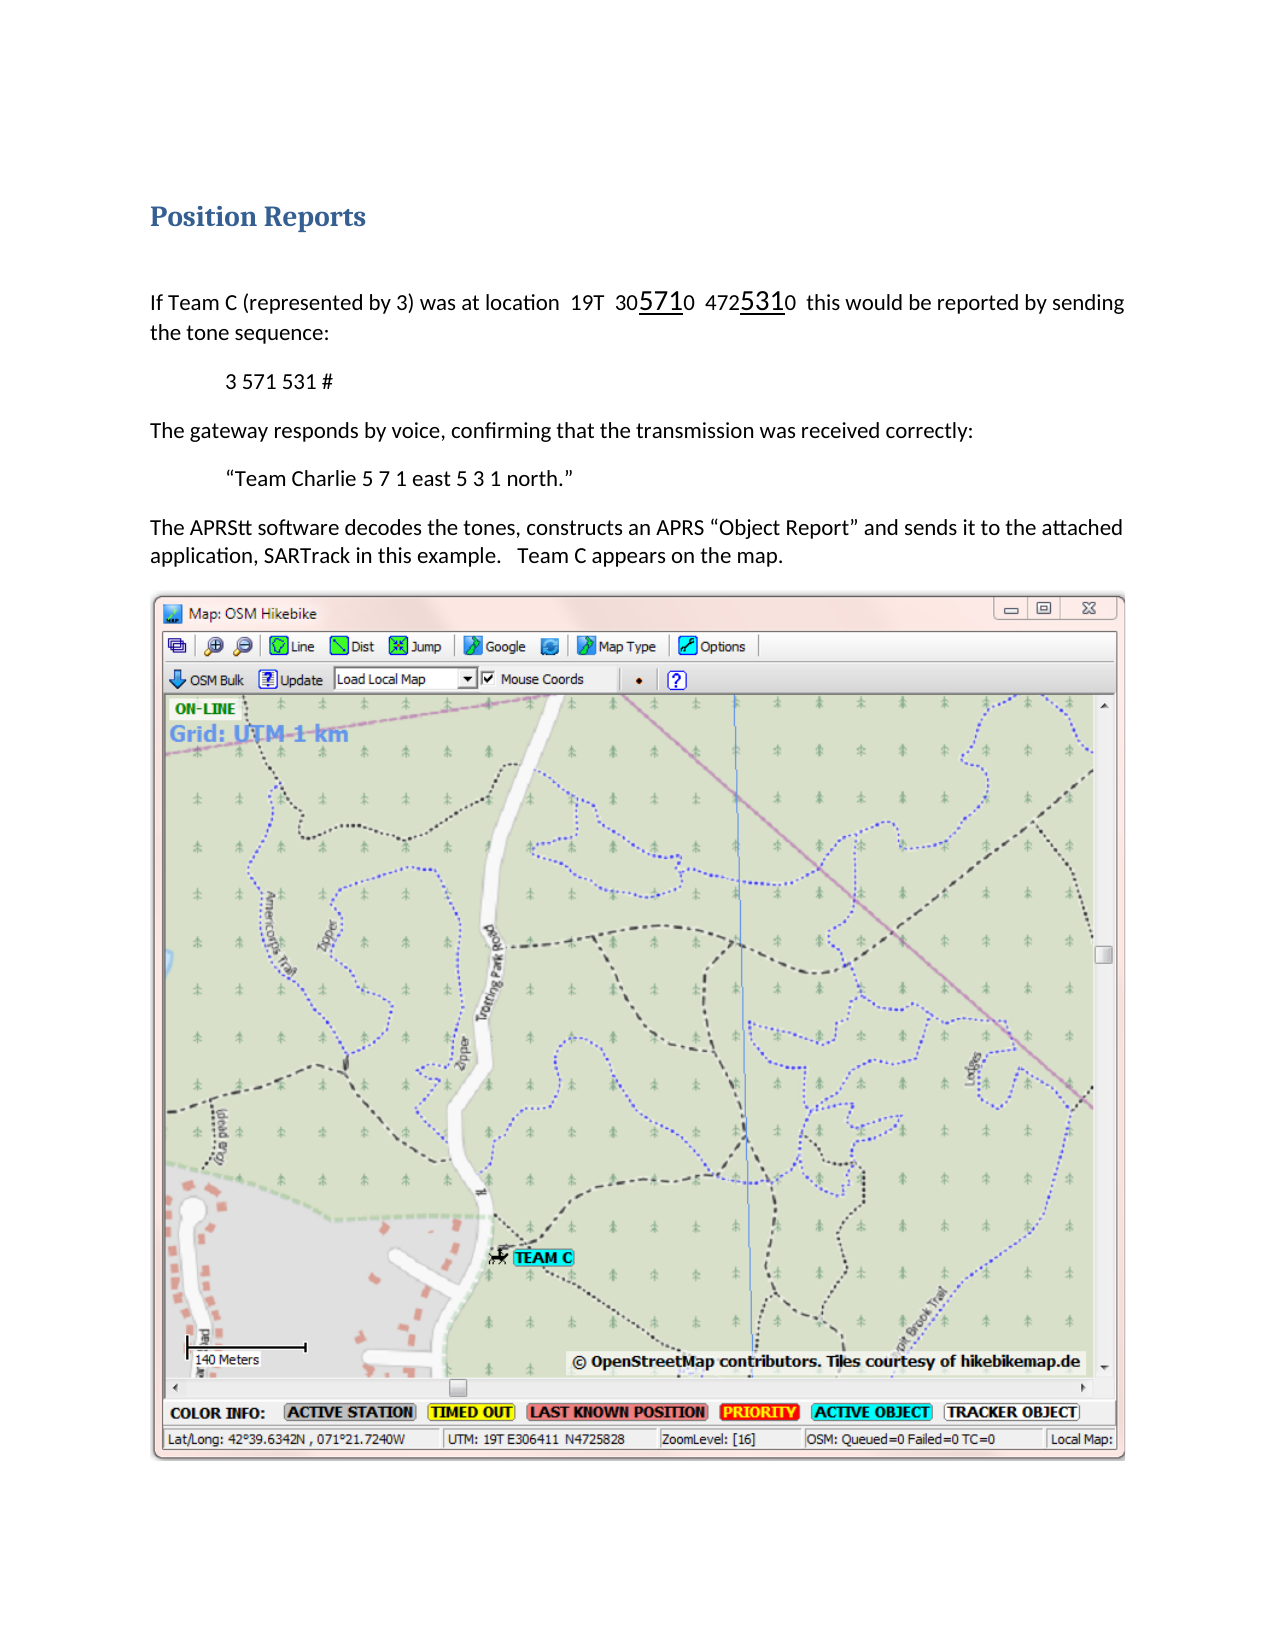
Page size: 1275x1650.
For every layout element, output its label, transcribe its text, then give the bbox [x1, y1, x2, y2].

subtitle Position Reports [150, 200, 1125, 233]
text The APRStt software decodes the tones, constructs an APRS “Object Report” and sends it to the attached application, SARTrack in this example. Team C appears on the map. [150, 513, 1125, 569]
text “Team Charlie 5 7 1 east 5 3 1 north.” [225, 464, 1125, 493]
picture [150, 590, 1125, 1461]
text If Team C (represented by 3) was at location 19T 305710 4725310 this would be reported by sending the tone sequence: [150, 282, 1125, 346]
text 3 571 531 # [225, 367, 1125, 395]
text The gateway responds by voice, confirming that the transmission was received correctly: [150, 416, 1125, 444]
